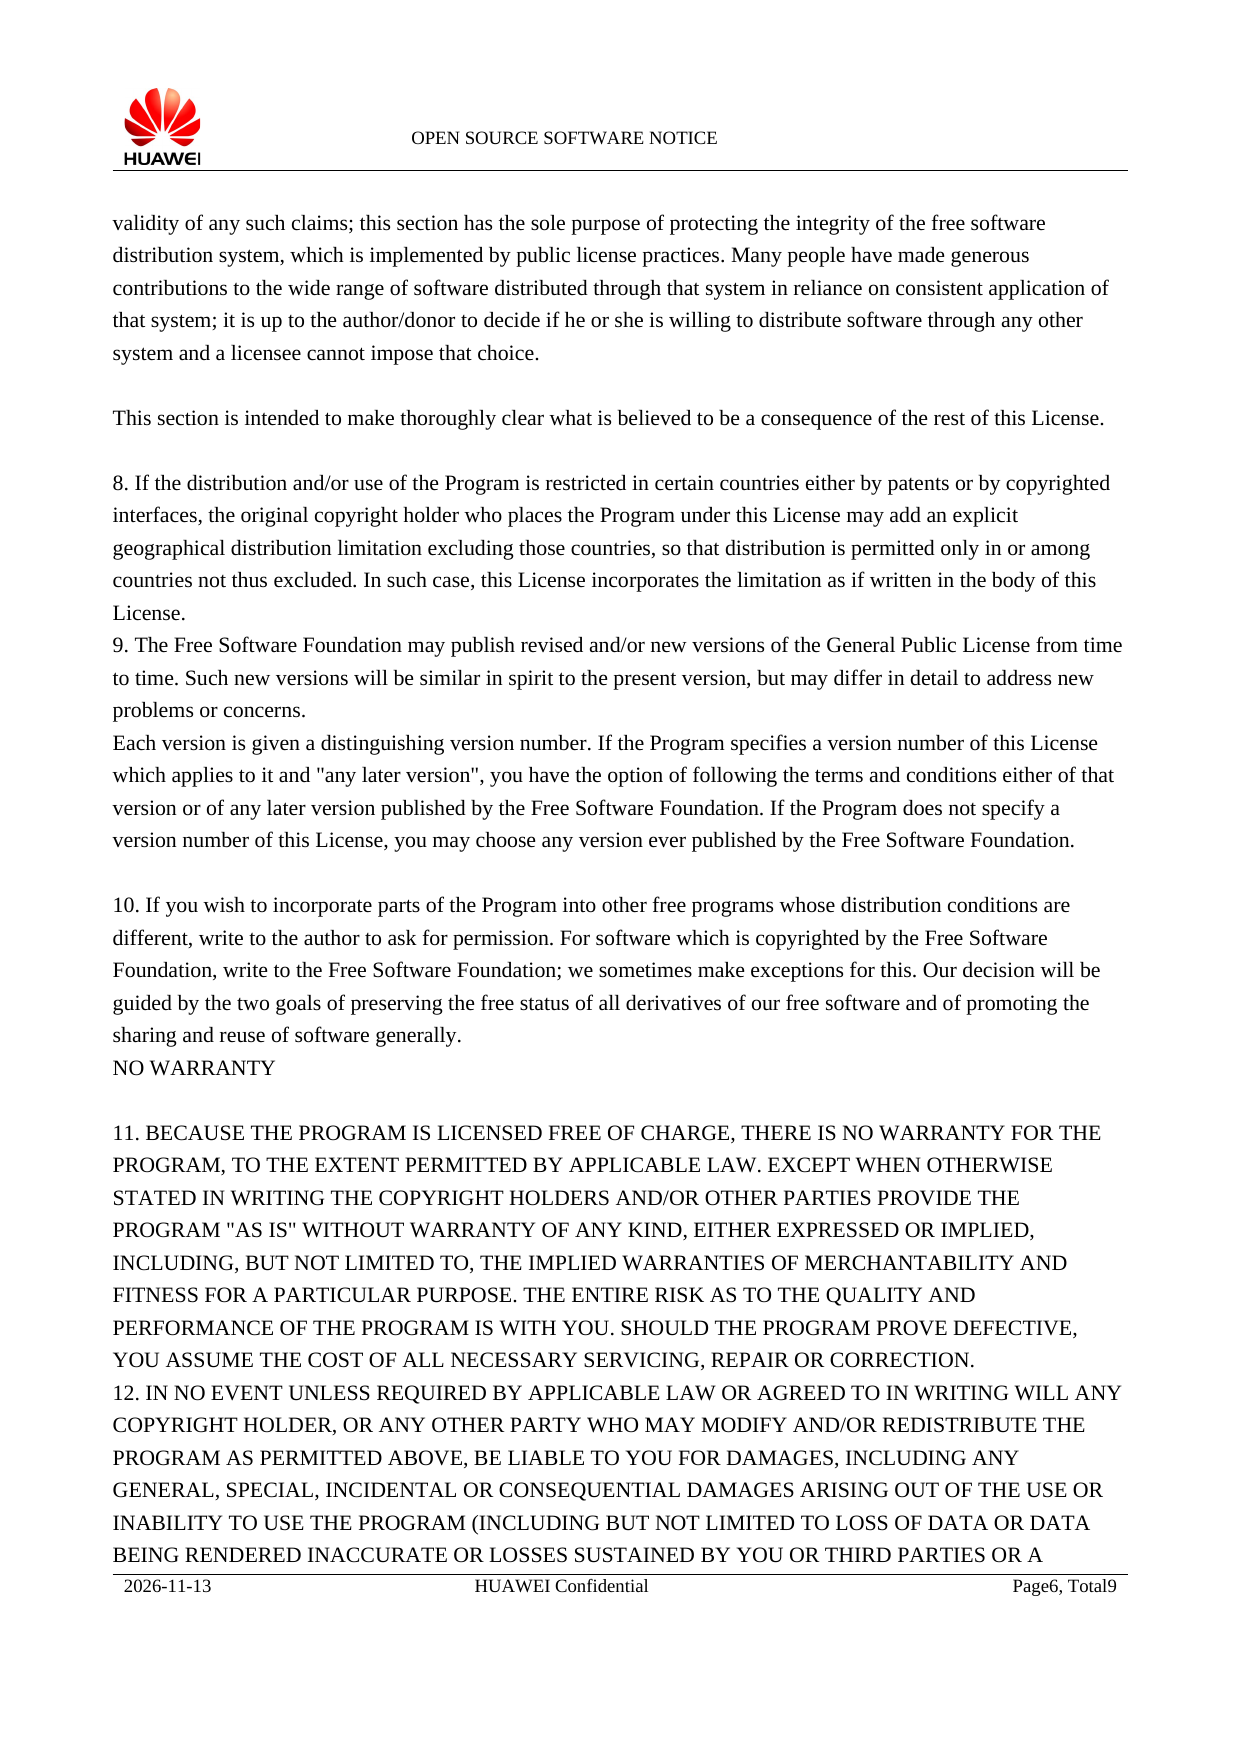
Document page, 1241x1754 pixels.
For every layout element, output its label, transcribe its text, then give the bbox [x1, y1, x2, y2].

picture [124, 88, 201, 165]
